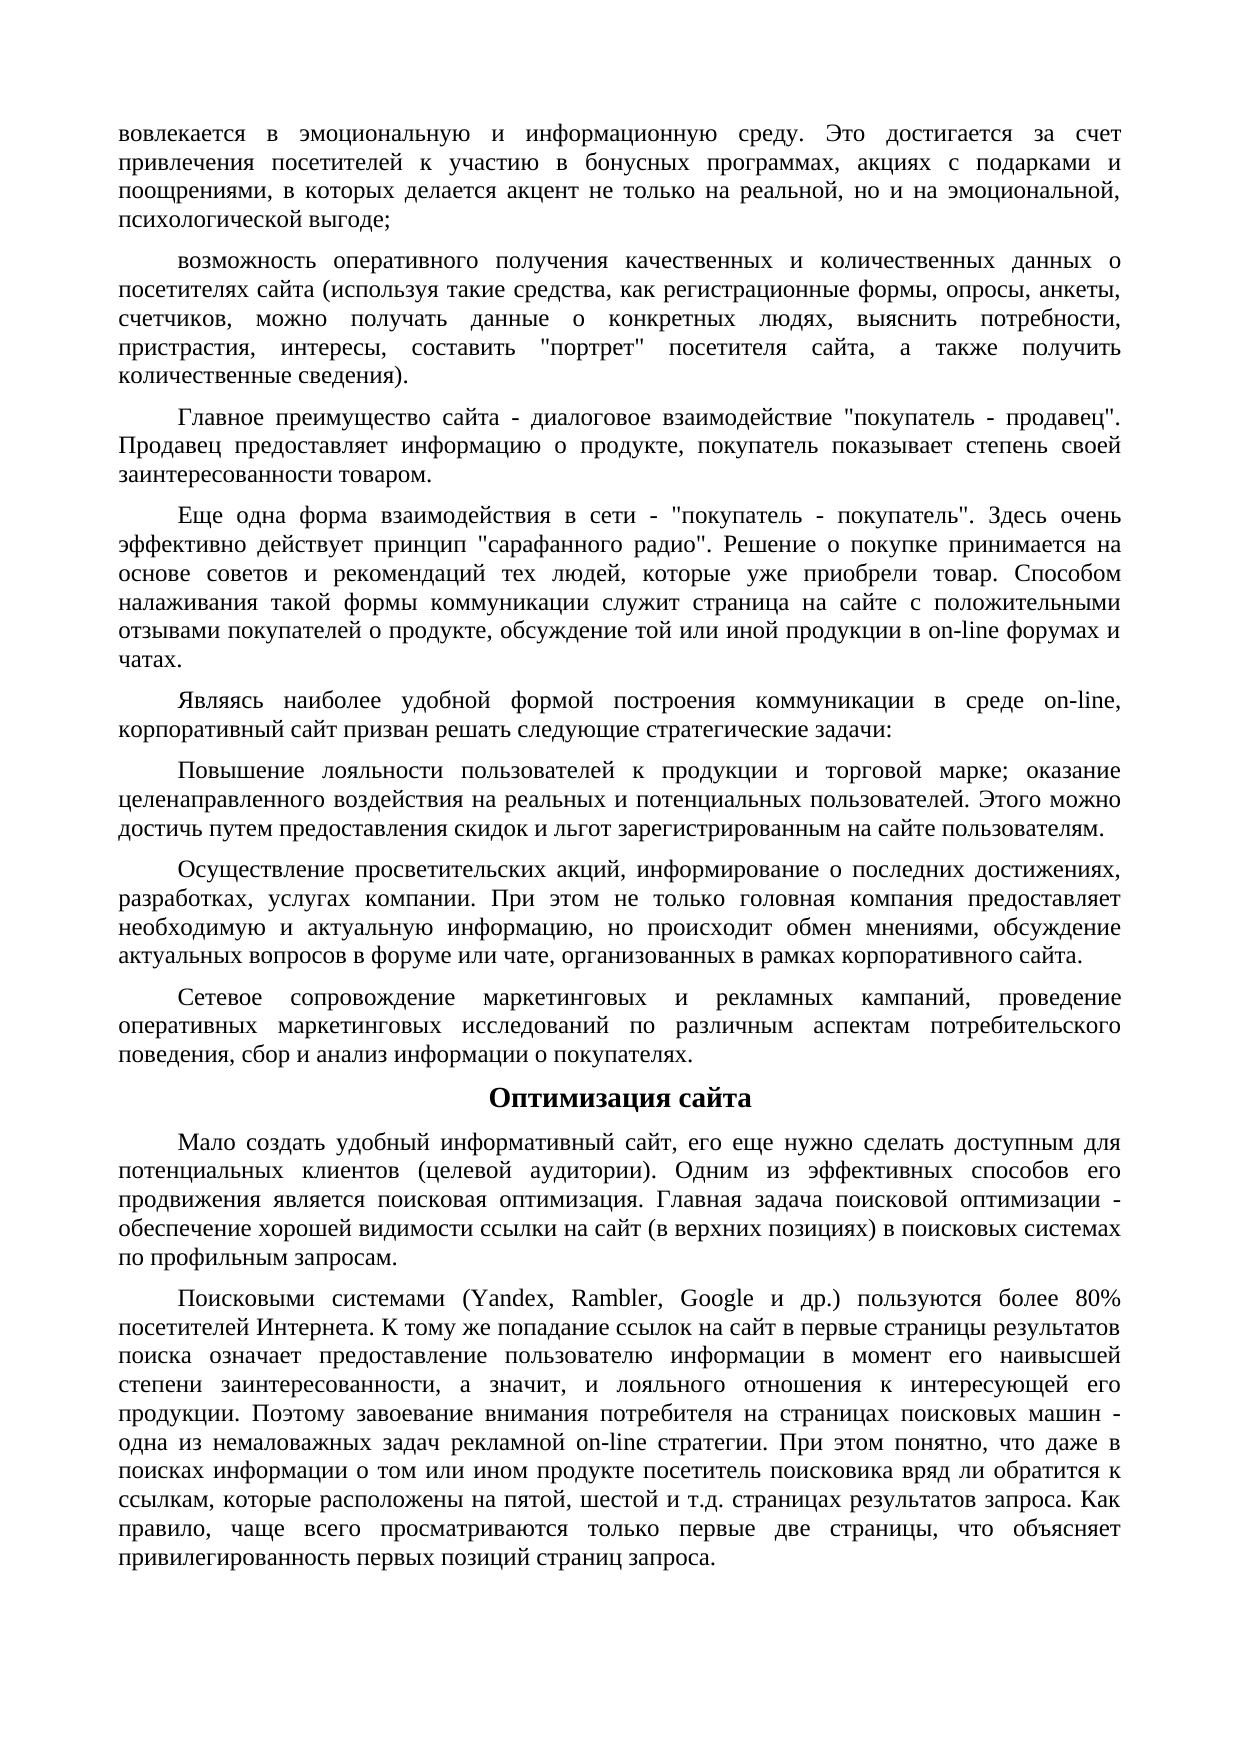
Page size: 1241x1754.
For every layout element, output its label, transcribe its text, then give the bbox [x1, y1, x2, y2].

text Еще одна форма взаимодействия в сети - "покупатель - покупатель". Здесь очень эффективно действует принцип "сарафанного радио". Решение о покупке принимается на основе советов и рекомендаций тех людей, которые уже приобрели товар. Способом налаживания такой формы коммуникации служит страница на сайте с положительными отзывами покупателей о продукте, обсуждение той или иной продукции в on-line форумах и чатах. [118, 501, 1122, 673]
text Сетевое сопровождение маркетинговых и рекламных кампаний, проведение оперативных маркетинговых исследований по различным аспектам потребительского поведения, сбор и анализ информации о покупателях. [118, 982, 1122, 1068]
text Повышение лояльности пользователей к продукции и торговой марке; оказание целенаправленного воздействия на реальных и потенциальных пользователей. Этого можно достичь путем предоставления скидок и льгот зарегистрированным на сайте пользователям. [118, 756, 1122, 842]
text Оптимизация сайта [118, 1081, 1122, 1114]
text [118, 118, 1122, 233]
text Главное преимущество сайта - диалоговое взаимодействие "покупатель - продавец". Продавец предоставляет информацию о продукте, покупатель показывает степень своей заинтересованности товаром. [118, 402, 1122, 488]
text возможность оперативного получения качественных и количественных данных о посетителях сайта (используя такие средства, как регистрационные формы, опросы, анкеты, счетчиков, можно получать данные о конкретных людях, выяснить потребности, пристрастия, интересы, составить "портрет" посетителя сайта, а также получить количественные сведения). [118, 246, 1122, 389]
text Поисковыми системами (Yandex, Rambler, Google и др.) пользуются более 80% посетителей Интернета. К тому же попадание ссылок на сайт в первые страницы результатов поиска означает предоставление пользователю информации в момент его наивысшей степени заинтересованности, а значит, и лояльного отношения к интересующей его продукции. Поэтому завоевание внимания потребителя на страницах поисковых машин - одна из немаловажных задач рекламной on-line стратегии. При этом понятно, что даже в поисках информации о том или ином продукте посетитель поисковика вряд ли обратится к ссылкам, которые расположены на пятой, шестой и т.д. страницах результатов запроса. Как правило, чаще всего просматриваются только первые две страницы, что объясняет привилегированность первых позиций страниц запроса. [118, 1283, 1122, 1570]
text Мало создать удобный информативный сайт, его еще нужно сделать доступным для потенциальных клиентов (целевой аудитории). Одним из эффективных способов его продвижения является поисковая оптимизация. Главная задача поисковой оптимизации - обеспечение хорошей видимости ссылки на сайт (в верхних позициях) в поисковых системах по профильным запросам. [118, 1127, 1122, 1270]
text Осуществление просветительских акций, информирование о последних достижениях, разработках, услугах компании. При этом не только головная компания предоставляет необходимую и актуальную информацию, но происходит обмен мнениями, обсуждение актуальных вопросов в форуме или чате, организованных в рамках корпоративного сайта. [118, 854, 1122, 969]
text Являясь наиболее удобной формой построения коммуникации в среде on-line, корпоративный сайт призван решать следующие стратегические задачи: [118, 686, 1122, 743]
